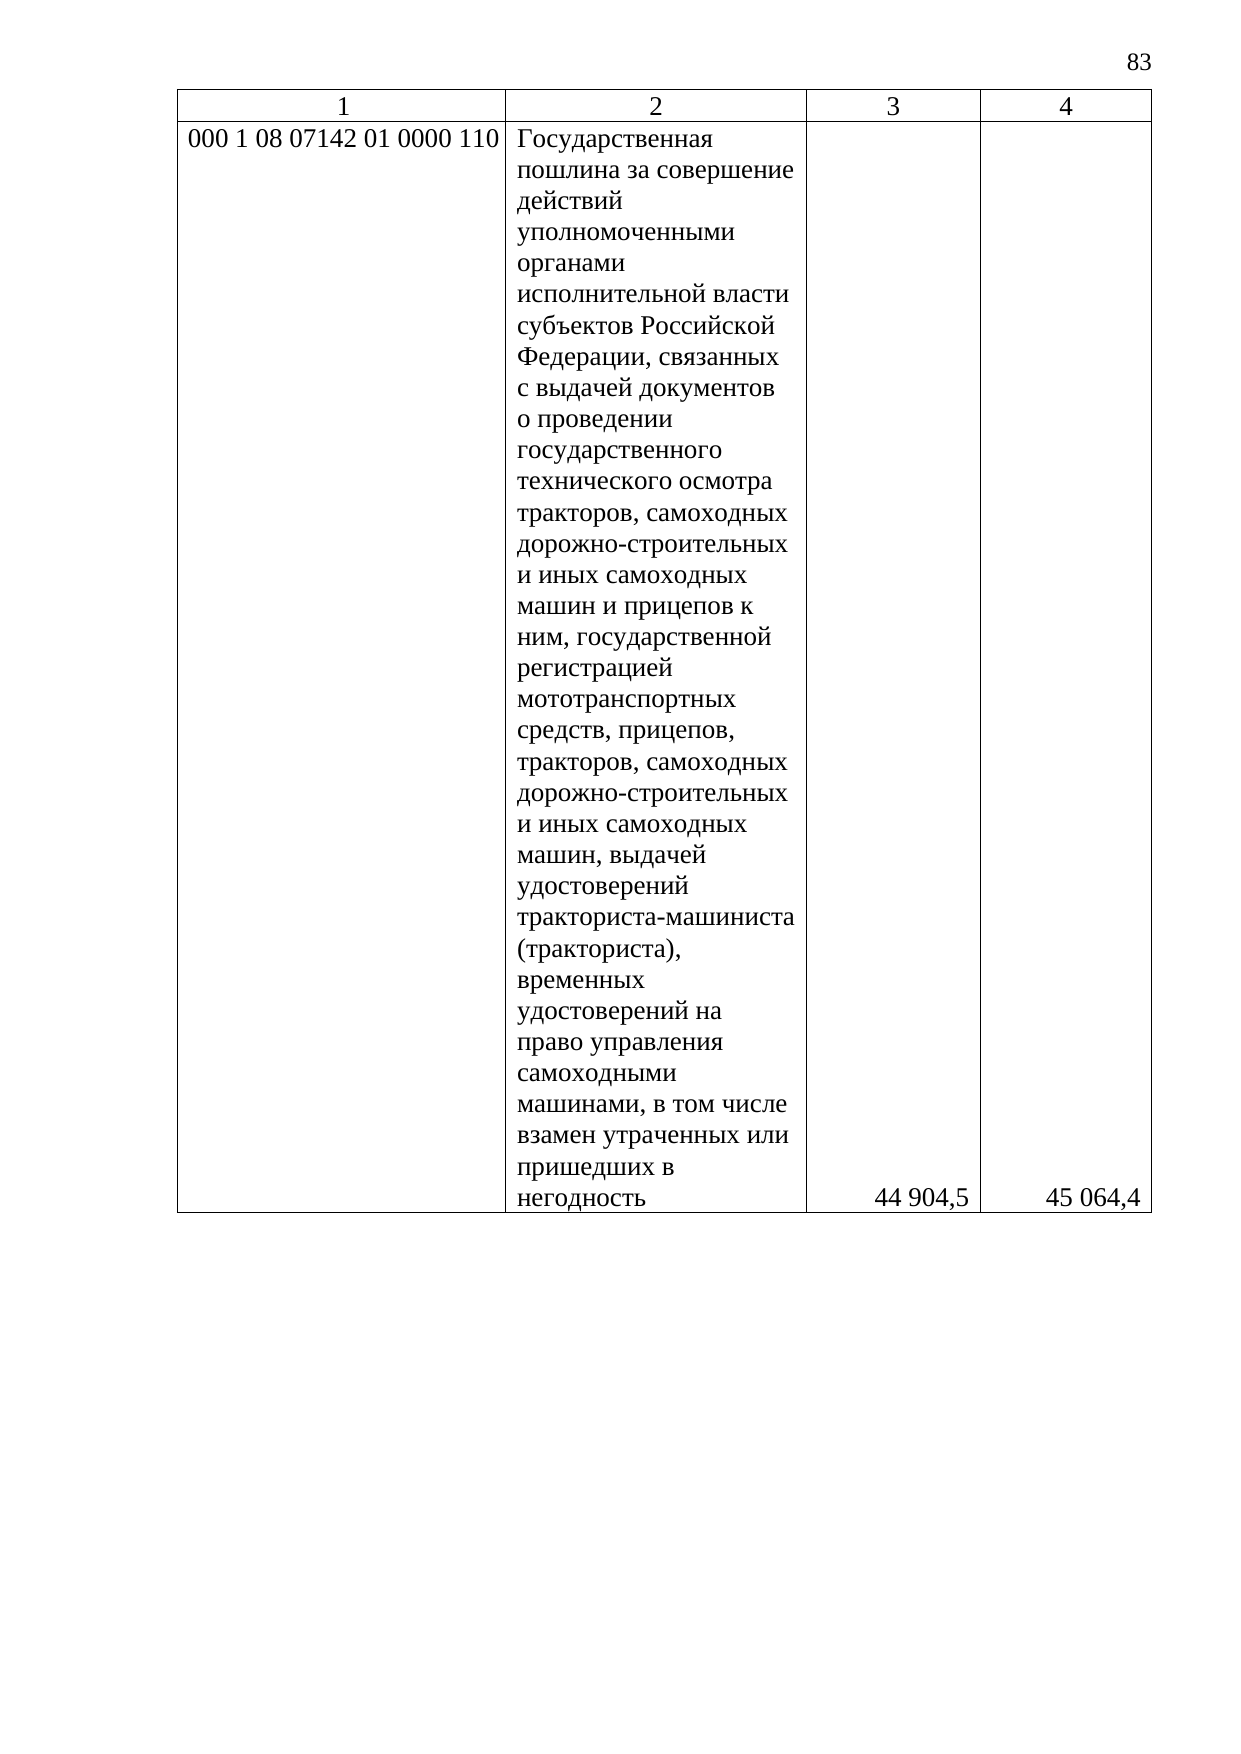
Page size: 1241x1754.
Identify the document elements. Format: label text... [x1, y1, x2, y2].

table_header 4 [981, 90, 1151, 121]
table_cell 44 904,5 [807, 122, 980, 1212]
table_cell 45 064,4 [981, 122, 1151, 1212]
table_cell Государственная пошлина за совершение действий уполномоченными органами исполнительной власти субъектов Российской Федерации, связанных с выдачей документов о проведении государственного технического осмотра тракторов, самоходных дорожно-строительных и иных самоходных машин и прицепов к ним, государственной регистрацией мототранспортных средств, прицепов, тракторов, самоходных дорожно-строительных и иных самоходных машин, выдачей удостоверений тракториста-машиниста (тракториста), временных удостоверений на право управления самоходными машинами, в том числе взамен утраченных или пришедших в негодность [506, 122, 806, 1212]
table_header 1 [178, 90, 505, 121]
table_header 2 [506, 90, 806, 121]
table_header 3 [807, 90, 980, 121]
table_cell 000 1 08 07142 01 0000 110 [178, 122, 505, 1212]
